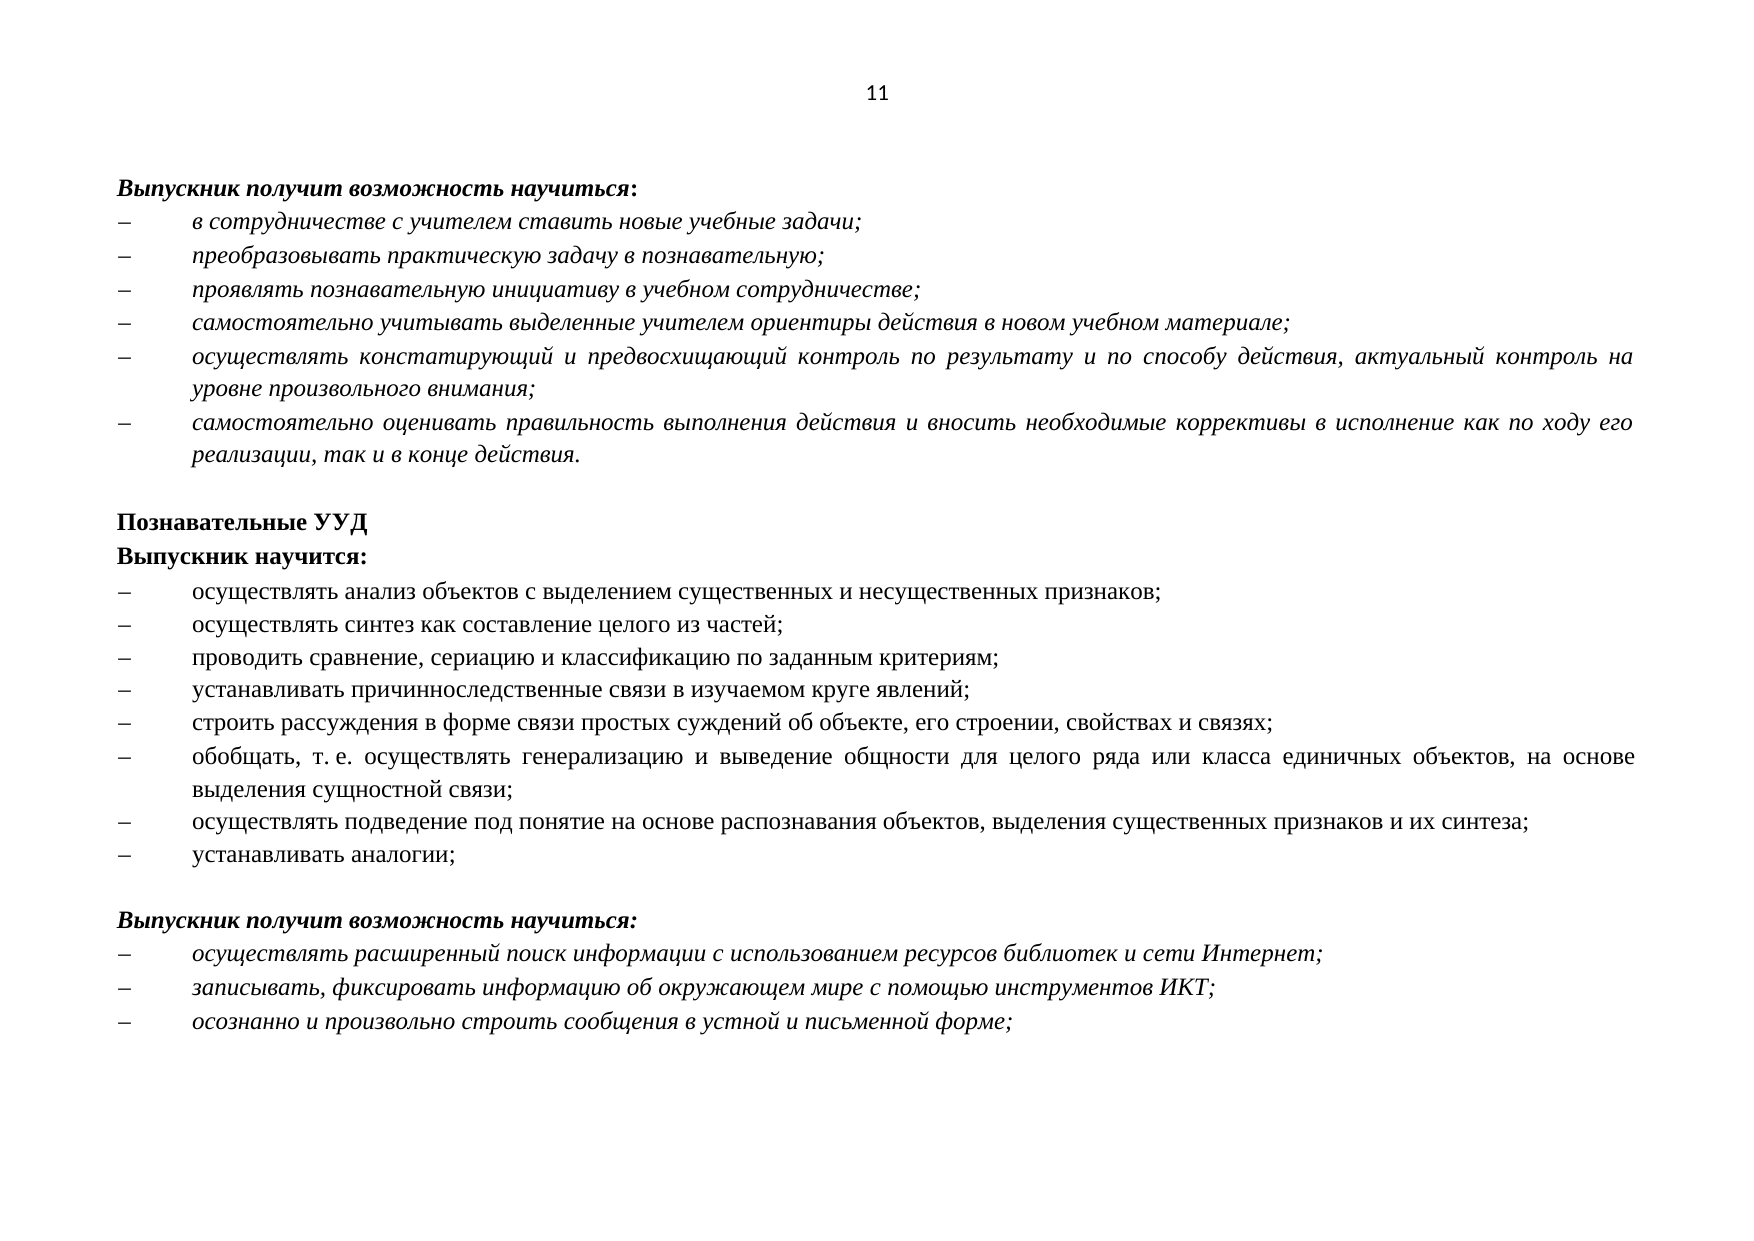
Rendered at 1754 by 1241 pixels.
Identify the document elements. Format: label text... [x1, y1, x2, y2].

list осуществлять синтез как составление целого из частей; [118, 609, 1637, 638]
list самостоятельно оценивать правильность выполнения действия и вносить необходимые коррективы в исполнение как по ходу его реализации, так и в конце действия. [118, 407, 1637, 468]
list осуществлять подведение под понятие на основе распознавания объектов, выделения существенных признаков и их синтеза; [118, 806, 1637, 835]
list осуществлять констатирующий и предвосхищающий контроль по результату и по способу действия, актуальный контроль на уровне произвольного внимания; [118, 341, 1637, 402]
list самостоятельно учитывать выделенные учителем ориентиры действия в новом учебном материале; [118, 307, 1637, 336]
list обобщать, т.е. осуществлять генерализацию и выведение общности для целого ряда или класса единичных объектов, на основе выделения сущностной связи; [118, 740, 1637, 802]
list осуществлять расширенный поиск информации с использованием ресурсов библиотек и сети Интернет; [118, 938, 1637, 967]
list осознанно и произвольно строить сообщения в устной и письменной форме; [118, 1006, 1637, 1035]
list устанавливать аналогии; [118, 839, 1637, 868]
list проводить сравнение, сериацию и классификацию по заданным критериям; [118, 642, 1637, 670]
text Выпускник получит возможность научиться: [117, 906, 1642, 934]
list устанавливать причинно­следственные связи в изучаемом круге явлений; [118, 674, 1637, 703]
list в сотрудничестве с учителем ставить новые учебные задачи; [118, 206, 1637, 235]
text Выпускник получит возможность научиться: [117, 173, 1642, 202]
text Познавательные УУД [117, 507, 1067, 535]
list осуществлять анализ объектов с выделением существенных и несущественных признаков; [118, 576, 1637, 605]
list преобразовывать практическую задачу в познавательную; [118, 240, 1637, 268]
list строить рассуждения в форме связи простых суждений об объекте, его строении, свойствах и связях; [118, 707, 1637, 736]
text Выпускник научится: [117, 541, 1067, 570]
list записывать, фиксировать информацию об окружающем мире с помощью инструментов ИКТ; [118, 972, 1637, 1001]
list проявлять познавательную инициативу в учебном сотрудничестве; [118, 274, 1637, 302]
